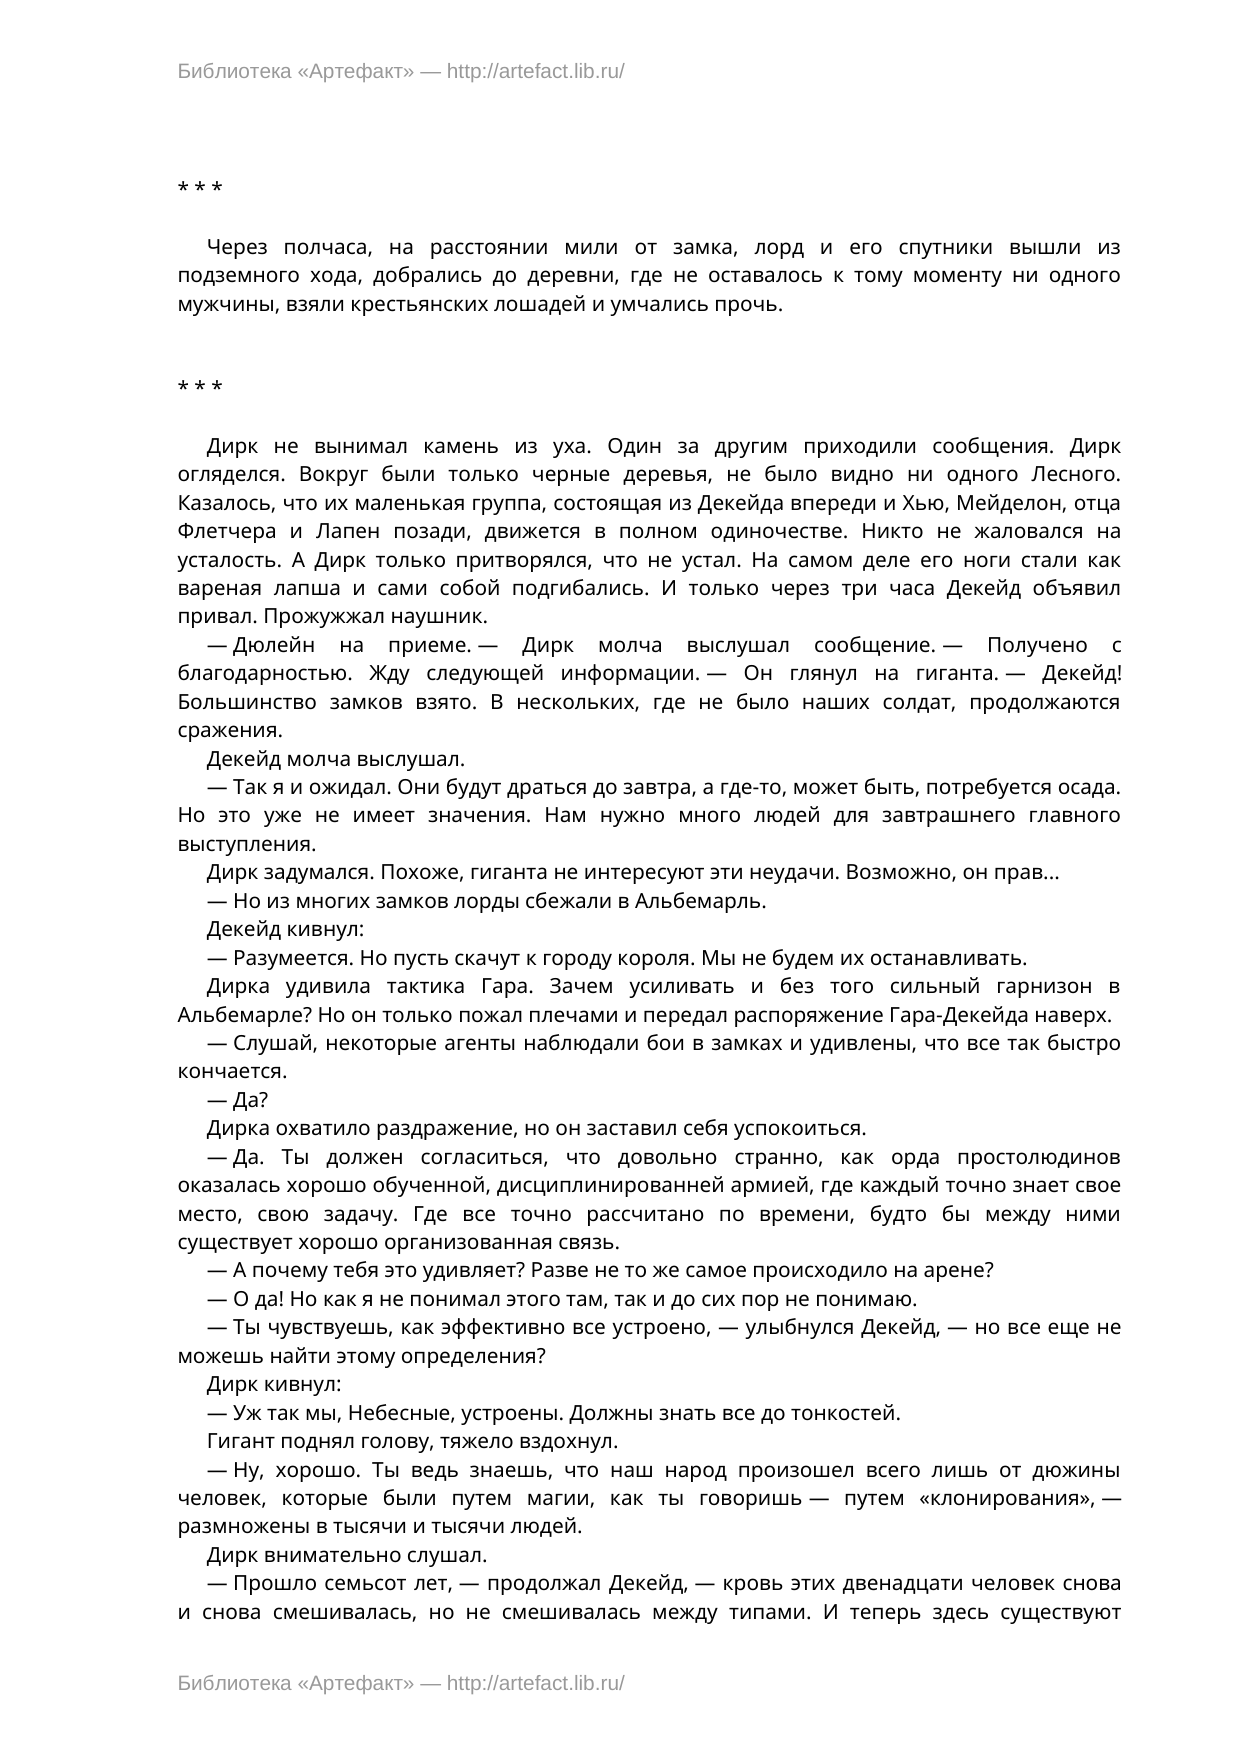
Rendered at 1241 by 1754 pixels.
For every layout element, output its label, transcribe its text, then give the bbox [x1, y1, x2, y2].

text — Так я и ожидал. Они будут драться до завтра, а где-то, может быть, потребуется осада. Но это уже не имеет значения. Нам нужно много людей для завтрашнего главного выступления. [177, 772, 1122, 857]
text — Ты чувствуешь, как эффективно все устроено, — улыбнулся Декейд, — но все еще не можешь найти этому определения? [177, 1312, 1122, 1369]
text — Слушай, некоторые агенты наблюдали бои в замках и удивлены, что все так быстро кончается. [177, 1028, 1122, 1085]
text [177, 1568, 1122, 1625]
text Гигант поднял голову, тяжело вздохнул. [177, 1426, 1122, 1455]
text Декейд молча выслушал. [177, 744, 1122, 772]
text — Дюлейн на приеме. — Дирк молча выслушал сообщение. — Получено с благодарностью. Жду следующей информации. — Он глянул на гиганта. — Декейд! Большинство замков взято. В нескольких, где не было наших солдат, продолжаются сражения. [177, 630, 1122, 744]
text — Ну, хорошо. Ты ведь знаешь, что наш народ произошел всего лишь от дюжины человек, которые были путем магии, как ты говоришь — путем «клонирования», — размножены в тысячи и тысячи людей. [177, 1455, 1122, 1540]
text Дирк кивнул: [177, 1369, 1122, 1398]
text Дирка охватило раздражение, но он заставил себя успокоиться. [177, 1113, 1122, 1142]
text * * * [177, 374, 1122, 402]
text Декейд кивнул: [177, 914, 1122, 943]
text * * * [177, 175, 1122, 203]
text Дирк не вынимал камень из уха. Один за другим приходили сообщения. Дирк огляделся. Вокруг были только черные деревья, не было видно ни одного Лесного. Казалось, что их маленькая группа, состоящая из Декейда впереди и Хью, Мейделон, отца Флетчера и Лапен позади, движется в полном одиночестве. Никто не жаловался на усталость. А Дирк только притворялся, что не устал. На самом деле его ноги стали как вареная лапша и сами собой подгибались. И только через три часа Декейд объявил привал. Прожужжал наушник. [177, 431, 1122, 630]
text — Да? [177, 1085, 1122, 1113]
text Дирк задумался. Похоже, гиганта не интересуют эти неудачи. Возможно, он прав... [177, 857, 1122, 886]
text — Но из многих замков лорды сбежали в Альбемарль. [177, 886, 1122, 914]
text — Разумеется. Но пусть скачут к городу короля. Мы не будем их останавливать. [177, 943, 1122, 971]
text Через полчаса, на расстоянии мили от замка, лорд и его спутники вышли из подземного хода, добрались до деревни, где не оставалось к тому моменту ни одного мужчины, взяли крестьянских лошадей и умчались прочь. [177, 232, 1122, 317]
text — О да! Но как я не понимал этого там, так и до сих пор не понимаю. [177, 1284, 1122, 1312]
text — А почему тебя это удивляет? Разве не то же самое происходило на арене? [177, 1256, 1122, 1284]
text Дирк внимательно слушал. [177, 1540, 1122, 1568]
text Дирка удивила тактика Гара. Зачем усиливать и без того сильный гарнизон в Альбемарле? Но он только пожал плечами и передал распоряжение Гара-Декейда наверх. [177, 971, 1122, 1028]
text — Да. Ты должен согласиться, что довольно странно, как орда простолюдинов оказалась хорошо обученной, дисциплинированней армией, где каждый точно знает свое место, свою задачу. Где все точно рассчитано по времени, будто бы между ними существует хорошо организованная связь. [177, 1142, 1122, 1256]
text — Уж так мы, Небесные, устроены. Должны знать все до тонкостей. [177, 1398, 1122, 1426]
